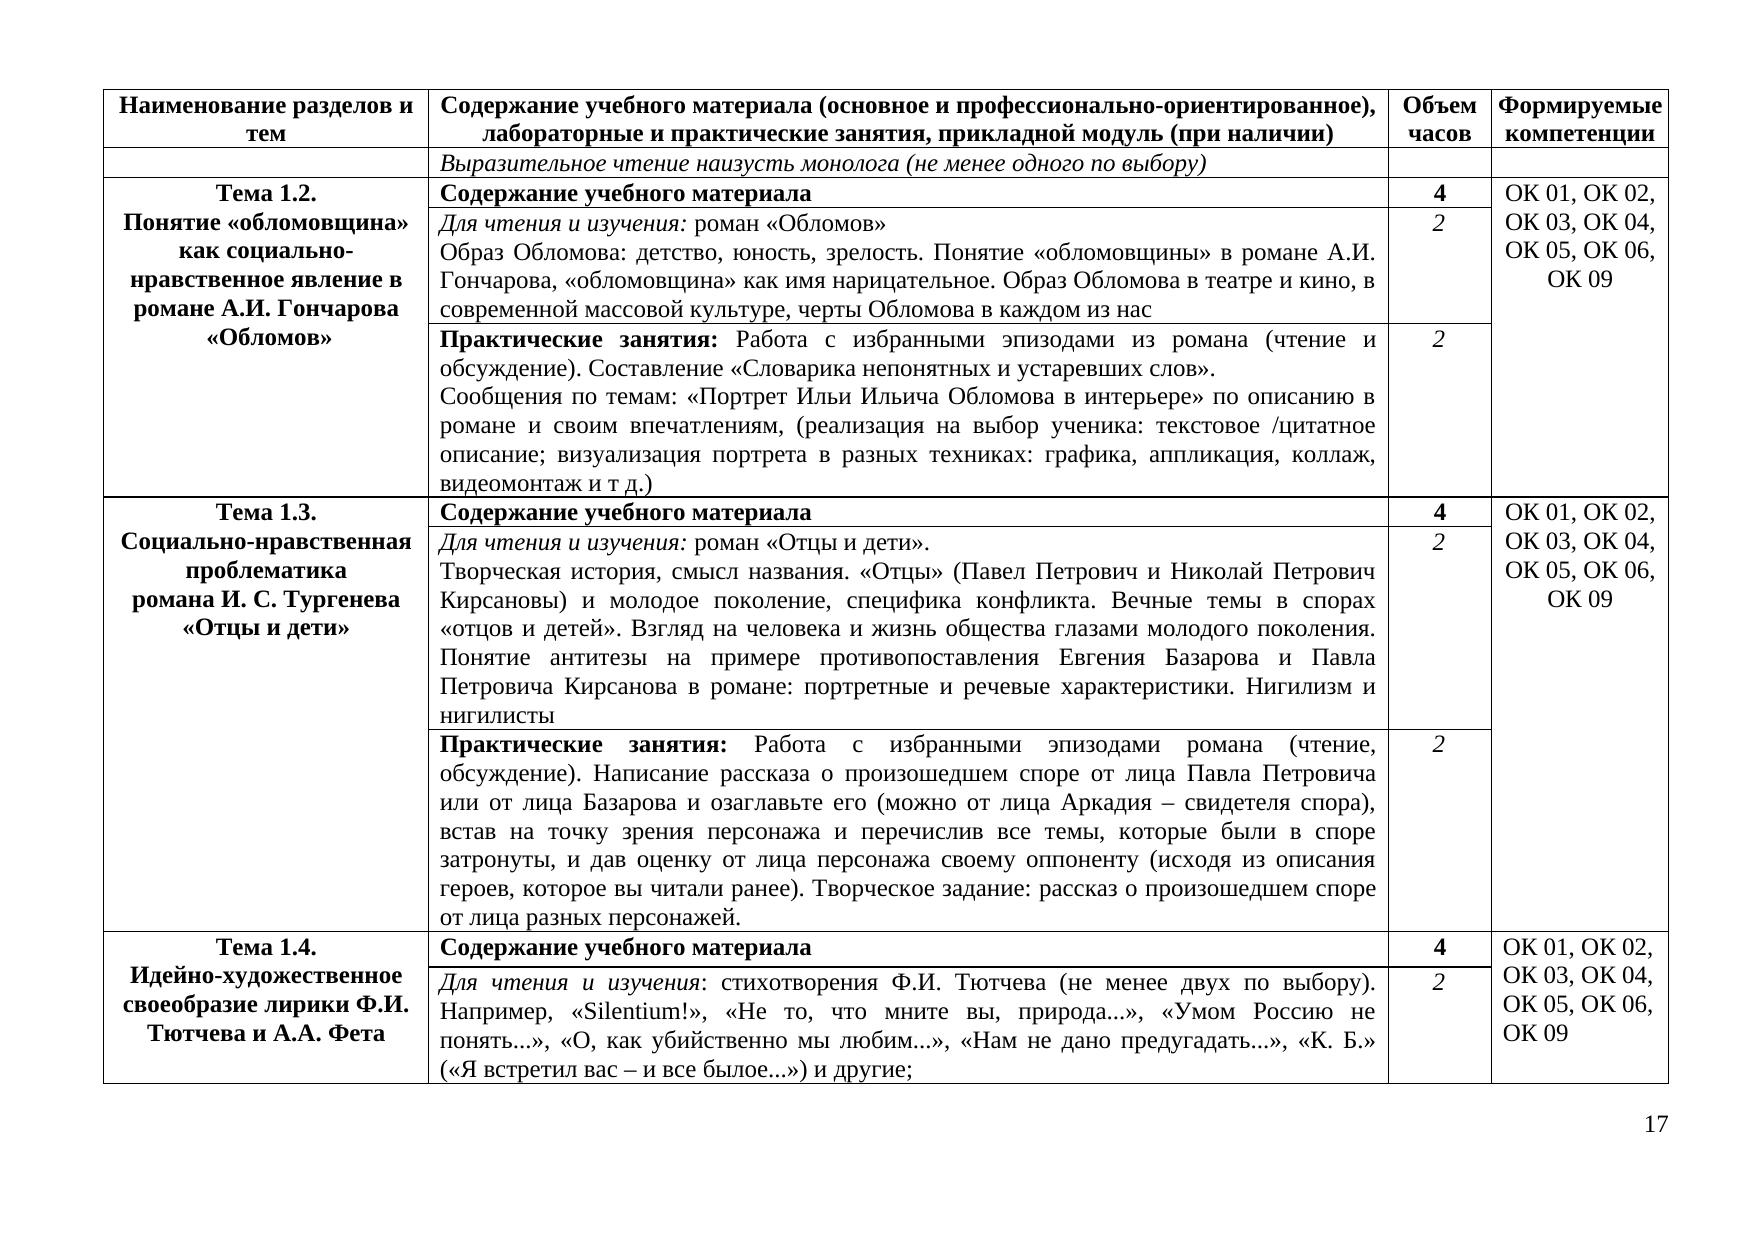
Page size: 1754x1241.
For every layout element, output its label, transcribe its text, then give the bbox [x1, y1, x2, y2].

table_cell 2 [1389, 968, 1491, 1082]
table_cell Тема 1.3. Социально-нравственная проблематика романа И. С. Тургенева «Отцы и дети» [104, 498, 428, 931]
table_cell 2 [1389, 148, 1491, 177]
table_cell Содержание учебного материала [429, 932, 1388, 966]
table_cell 4 [1389, 932, 1491, 966]
table_cell Для чтения и изучения: роман «Обломов» Образ Обломова: детство, юность, зрелость. Понятие «обломовщины» в романе А.И. Гончарова, «обломовщина» как имя нарицательное. Образ Обломова в театре и кино, в современной массовой культуре, черты Обломова в каждом из нас [429, 208, 1388, 323]
table_cell 4 [1389, 498, 1491, 526]
table_header Наименование разделов и тем [104, 90, 428, 147]
table_cell Содержание учебного материала [429, 178, 1388, 207]
table_header Содержание учебного материала (основное и профессионально-ориентированное), лабораторные и практические занятия, прикладной модуль (при наличии) [429, 90, 1388, 147]
table_cell Для чтения и изучения: роман «Отцы и дети». Творческая история, смысл названия. «Отцы» (Павел Петрович и Николай Петрович Кирсановы) и молодое поколение, специфика конфликта. Вечные темы в спорах «отцов и детей». Взгляд на человека и жизнь общества глазами молодого поколения. Понятие антитезы на примере противопоставления Евгения Базарова и Павла Петровича Кирсанова в романе: портретные и речевые характеристики. Нигилизм и нигилисты [429, 527, 1388, 728]
table_cell ОК 01, ОК 02, ОК 03, ОК 04, ОК 05, ОК 06, ОК 09 [1492, 932, 1668, 1082]
table_header Формируемые компетенции [1492, 90, 1668, 147]
table_cell Содержание учебного материала [429, 498, 1388, 526]
table_cell 2 [1389, 324, 1491, 496]
table_cell Тема 1.4. Идейно-художественное своеобразие лирики Ф.И. Тютчева и А.А. Фета [104, 932, 428, 1082]
table_cell Практические занятия: Работа с избранными эпизодами из романа (чтение и обсуждение). Составление «Словарика непонятных и устаревших слов». Сообщения по темам: «Портрет Ильи Ильича Обломова в интерьере» по описанию в романе и своим впечатлениям, (реализация на выбор ученика: текстовое /цитатное описание; визуализация портрета в разных техниках: графика, аппликация, коллаж, видеомонтаж и т д.) [429, 324, 1388, 496]
table_cell 4 [1389, 178, 1491, 207]
table_cell 2 [1389, 730, 1491, 931]
table_cell 2 [1389, 208, 1491, 323]
table_header Объем часов [1389, 90, 1491, 147]
table_cell ОК 01, ОК 02, ОК 03, ОК 04, ОК 05, ОК 06, ОК 09 [1492, 178, 1668, 496]
table_cell Тема 1.2. Понятие «обломовщина» как социально-нравственное явление в романе А.И. Гончарова «Обломов» [104, 178, 428, 496]
table_cell ОК 01, ОК 02, ОК 03, ОК 04, ОК 05, ОК 06, ОК 09 [1492, 498, 1668, 931]
table_cell Практические занятия: Работа с избранными эпизодами романа (чтение, обсуждение). Написание рассказа о произошедшем споре от лица Павла Петровича или от лица Базарова и озаглавьте его (можно от лица Аркадия – свидетеля спора), встав на точку зрения персонажа и перечислив все темы, которые были в споре затронуты, и дав оценку от лица персонажа своему оппоненту (исходя из описания героев, которое вы читали ранее). Творческое задание: рассказ о произошедшем споре от лица разных персонажей. [429, 730, 1388, 931]
table_cell 2 [1389, 527, 1491, 728]
